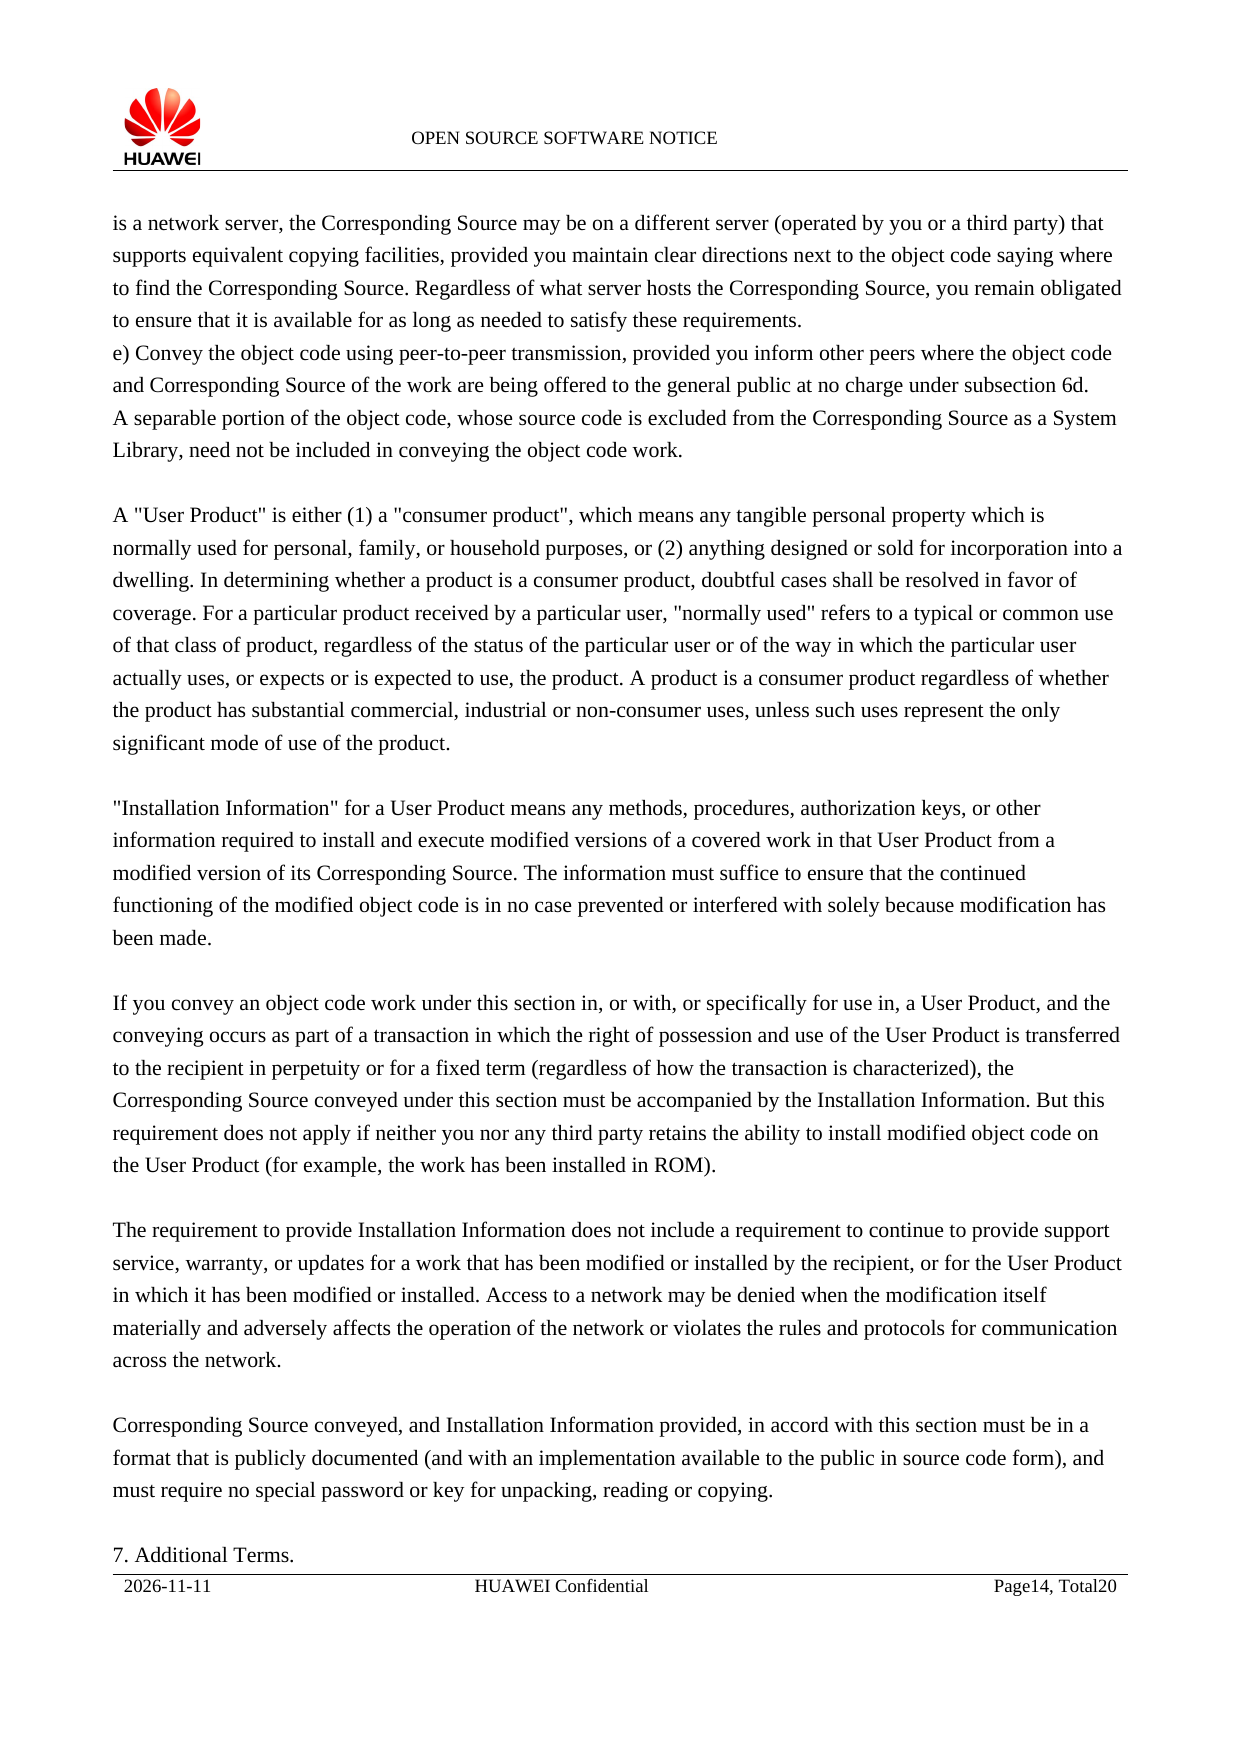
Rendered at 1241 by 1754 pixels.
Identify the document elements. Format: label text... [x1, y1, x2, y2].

text Corresponding Source conveyed, and Installation Information provided, in accord with this section must be in a format that is publicly documented (and with an implementation available to the public in source code form), and must require no special password or key for unpacking, reading or copying. [112, 1409, 1128, 1506]
text 7. Additional Terms. [112, 1539, 1128, 1571]
text e) Convey the object code using peer-to-peer transmission, provided you inform other peers where the object code and Corresponding Source of the work are being offered to the general public at no charge under subsection 6d. [112, 336, 1128, 401]
text If you convey an object code work under this section in, or with, or specifically for use in, a User Product, and the conveying occurs as part of a transaction in which the right of possession and use of the User Product is transferred to the recipient in perpetuity or for a fixed term (regardless of how the transaction is characterized), the Corresponding Source conveyed under this section must be accompanied by the Installation Information. But this requirement does not apply if neither you nor any third party retains the ability to install modified object code on the User Product (for example, the work has been installed in ROM). [112, 986, 1128, 1181]
picture [124, 88, 201, 165]
text A separable portion of the object code, whose source code is excluded from the Corresponding Source as a System Library, need not be included in conveying the object code work. [112, 401, 1128, 466]
text The requirement to provide Installation Information does not include a requirement to continue to provide support service, warranty, or updates for a work that has been modified or installed by the recipient, or for the User Product in which it has been modified or installed. Access to a network may be denied when the modification itself materially and adversely affects the operation of the network or violates the rules and protocols for communication across the network. [112, 1214, 1128, 1376]
text "Installation Information" for a User Product means any methods, procedures, authorization keys, or other information required to install and execute modified versions of a covered work in that User Product from a modified version of its Corresponding Source. The information must suffice to ensure that the continued functioning of the modified object code is in no case prevented or interfered with solely because modification has been made. [112, 791, 1128, 954]
text A "User Product" is either (1) a "consumer product", which means any tangible personal property which is normally used for personal, family, or household purposes, or (2) anything designed or sold for incorporation into a dwelling. In determining whether a product is a consumer product, doubtful cases shall be resolved in favor of coverage. For a particular product received by a particular user, "normally used" refers to a typical or common use of that class of product, regardless of the status of the particular user or of the way in which the particular user actually uses, or expects or is expected to use, the product. A product is a consumer product regardless of whether the product has substantial commercial, industrial or non-consumer uses, unless such uses represent the only significant mode of use of the product. [112, 499, 1128, 759]
